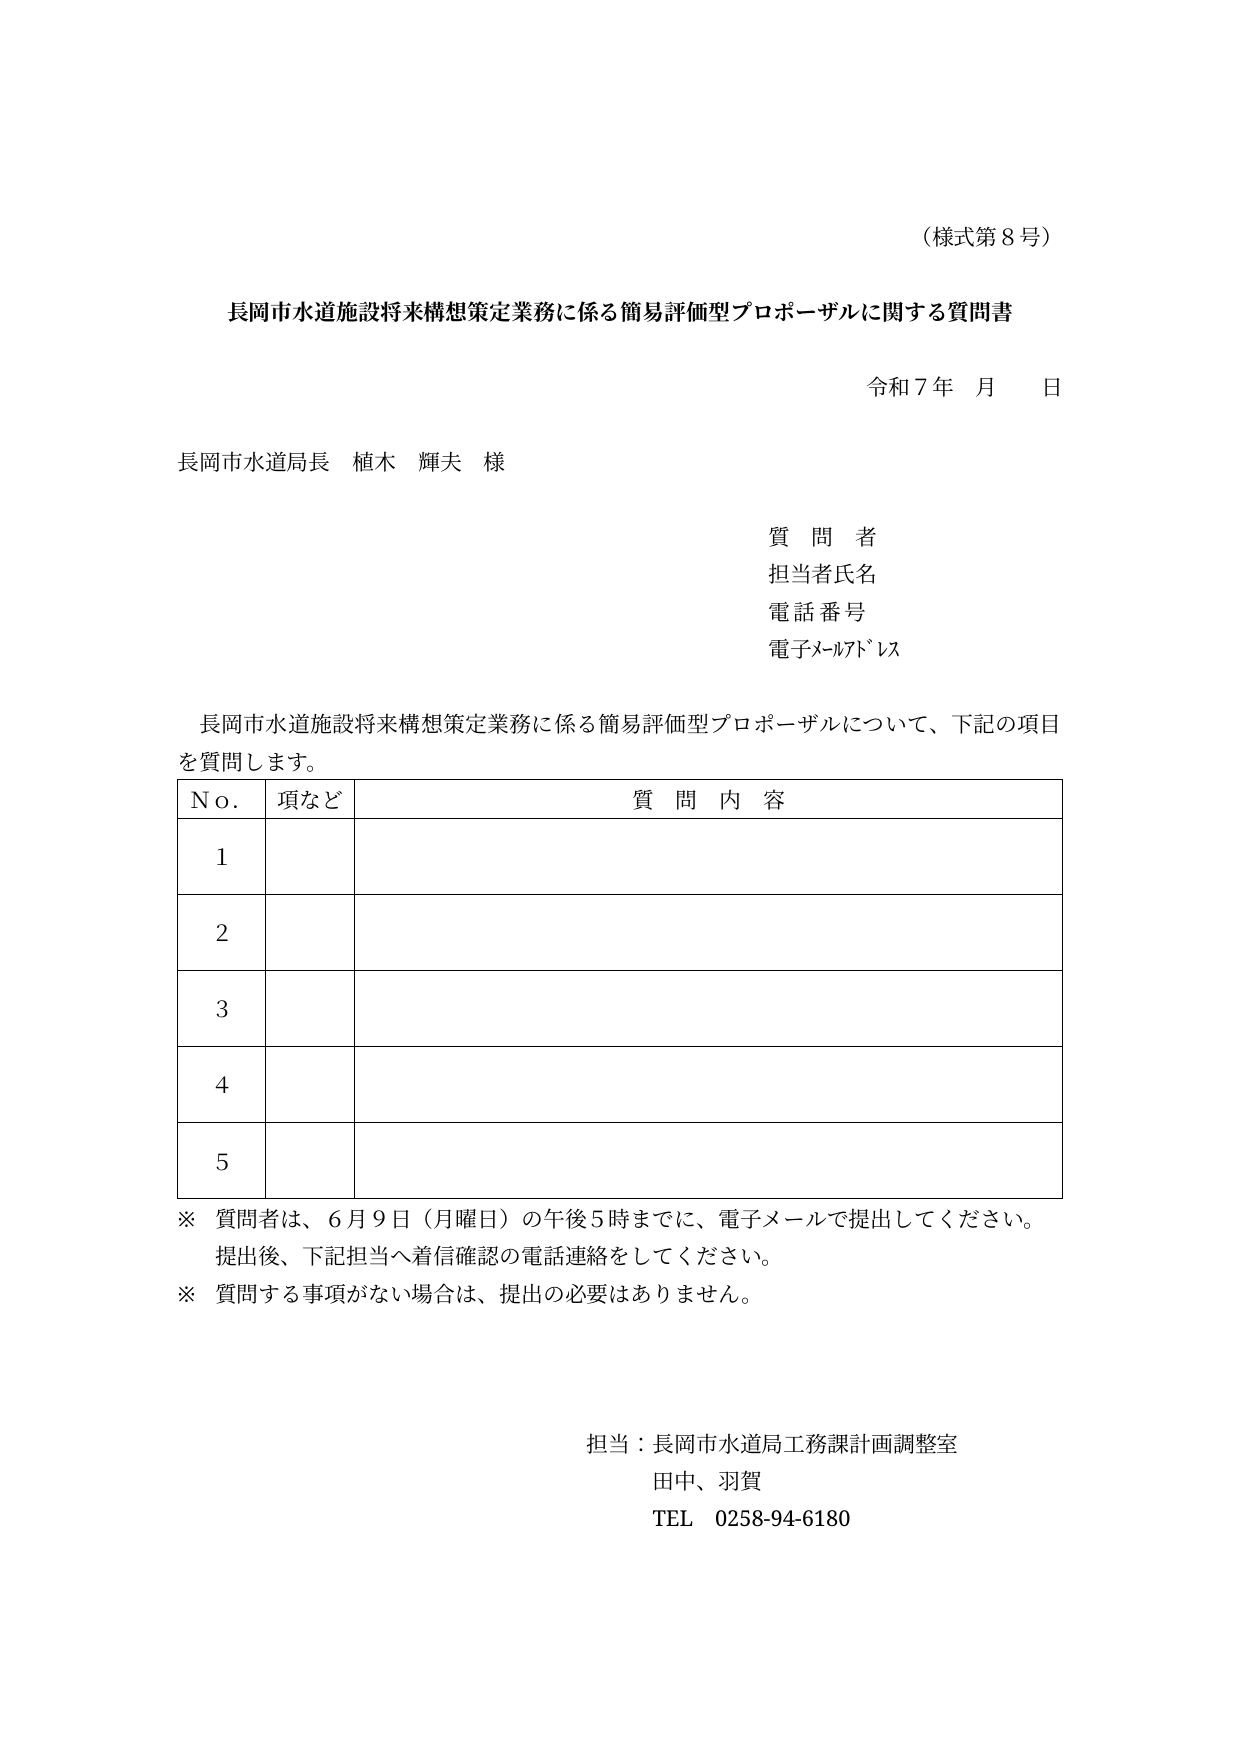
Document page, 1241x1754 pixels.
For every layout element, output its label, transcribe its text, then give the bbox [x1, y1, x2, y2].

text 長岡市水道局長 植木 輝夫 様 [177, 442, 1063, 479]
table_cell [266, 1047, 354, 1122]
table_cell [266, 971, 354, 1046]
table_cell ４ [178, 1047, 265, 1122]
table_cell [355, 819, 1062, 894]
list 質問する事項がない場合は、提出の必要はありません。 [177, 1274, 1063, 1312]
table_cell [355, 1123, 1062, 1198]
table_cell [266, 819, 354, 894]
text 長岡市水道施設将来構想策定業務に係る簡易評価型プロポーザルに関する質問書 [177, 292, 1063, 329]
table_header 項など [266, 780, 354, 818]
list 提出後、下記担当へ着信確認の電話連絡をしてください。 [215, 1237, 1063, 1274]
table_cell [266, 895, 354, 970]
table_cell [355, 1047, 1062, 1122]
list TEL 0258-94-6180 [215, 1499, 1063, 1537]
table_cell [355, 971, 1062, 1046]
text 電子ﾒｰﾙｱﾄﾞﾚｽ [177, 629, 1063, 667]
list 質問者は、６月９日（月曜日）の午後５時までに、電子メールで提出してください。 [177, 1199, 1063, 1237]
text 担当者氏名 [177, 554, 1063, 592]
table_header Ｎｏ． [178, 780, 265, 818]
table_cell [266, 1123, 354, 1198]
list 田中、羽賀 [215, 1462, 1063, 1499]
table_cell ５ [178, 1123, 265, 1198]
text 質 問 者 [177, 517, 1063, 554]
text （様式第８号） [177, 217, 1063, 254]
text 長岡市水道施設将来構想策定業務に係る簡易評価型プロポーザルについて、下記の項目を質問します。 [177, 704, 1063, 779]
text 電話番号 [177, 592, 1063, 629]
text 令和７年 月 日 [177, 367, 1063, 404]
table_cell １ [178, 819, 265, 894]
list 担当：長岡市水道局工務課計画調整室 [215, 1424, 1063, 1462]
table_cell [355, 895, 1062, 970]
table_cell ３ [178, 971, 265, 1046]
table_header 質 問 内 容 [355, 780, 1062, 818]
table_cell ２ [178, 895, 265, 970]
